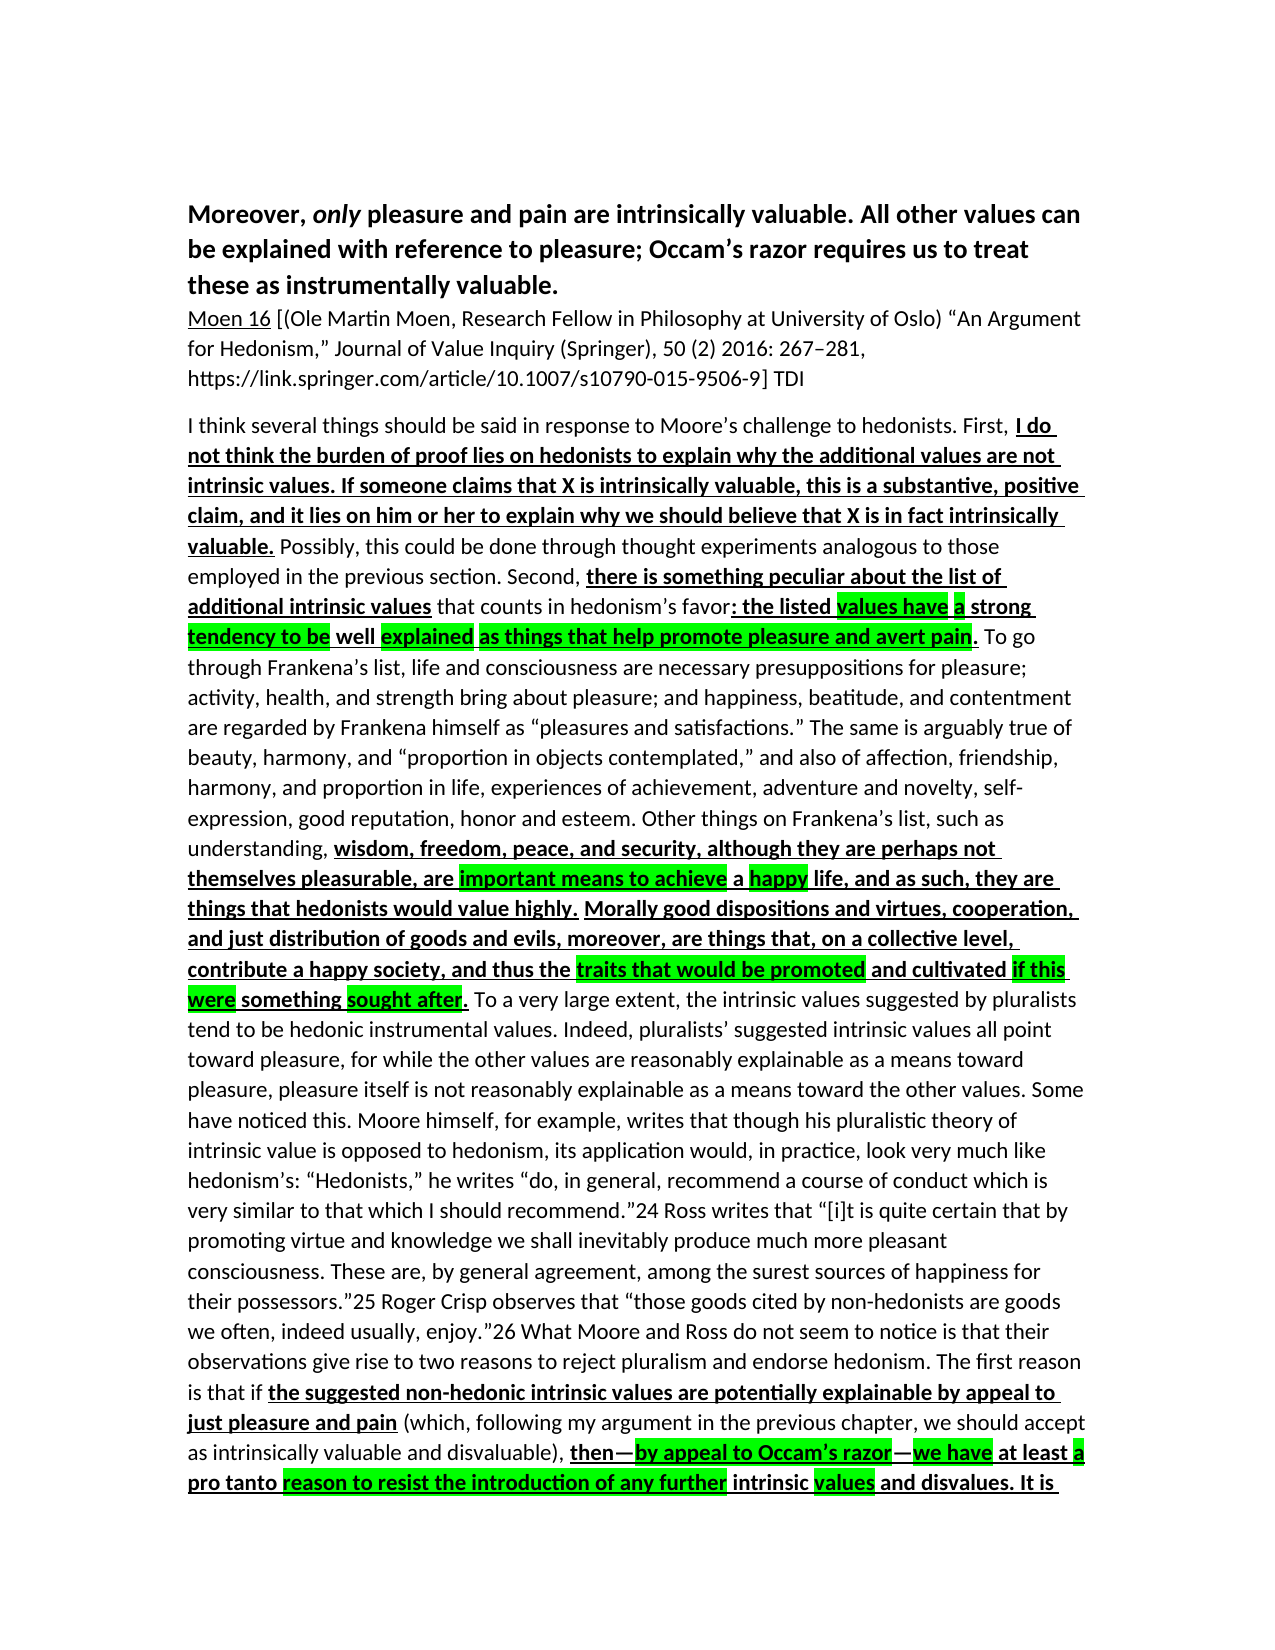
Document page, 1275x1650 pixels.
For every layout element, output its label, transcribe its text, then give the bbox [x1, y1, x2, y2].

text Moen 16 [(Ole Martin Moen, Research Fellow in Philosophy at University of Oslo) “An Argument for Hedonism,” Journal of Value Inquiry (Springer), 50 (2) 2016: 267–281, https://link.springer.com/article/10.1007/s10790-015-9506-9] TDI [187, 304, 1087, 392]
subtitle Moreover, only pleasure and pain are intrinsically valuable. All other values can be explained with reference to pleasure; Occam’s razor requires us to treat these as instrumentally valuable. [187, 197, 1087, 301]
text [187, 411, 1087, 1496]
